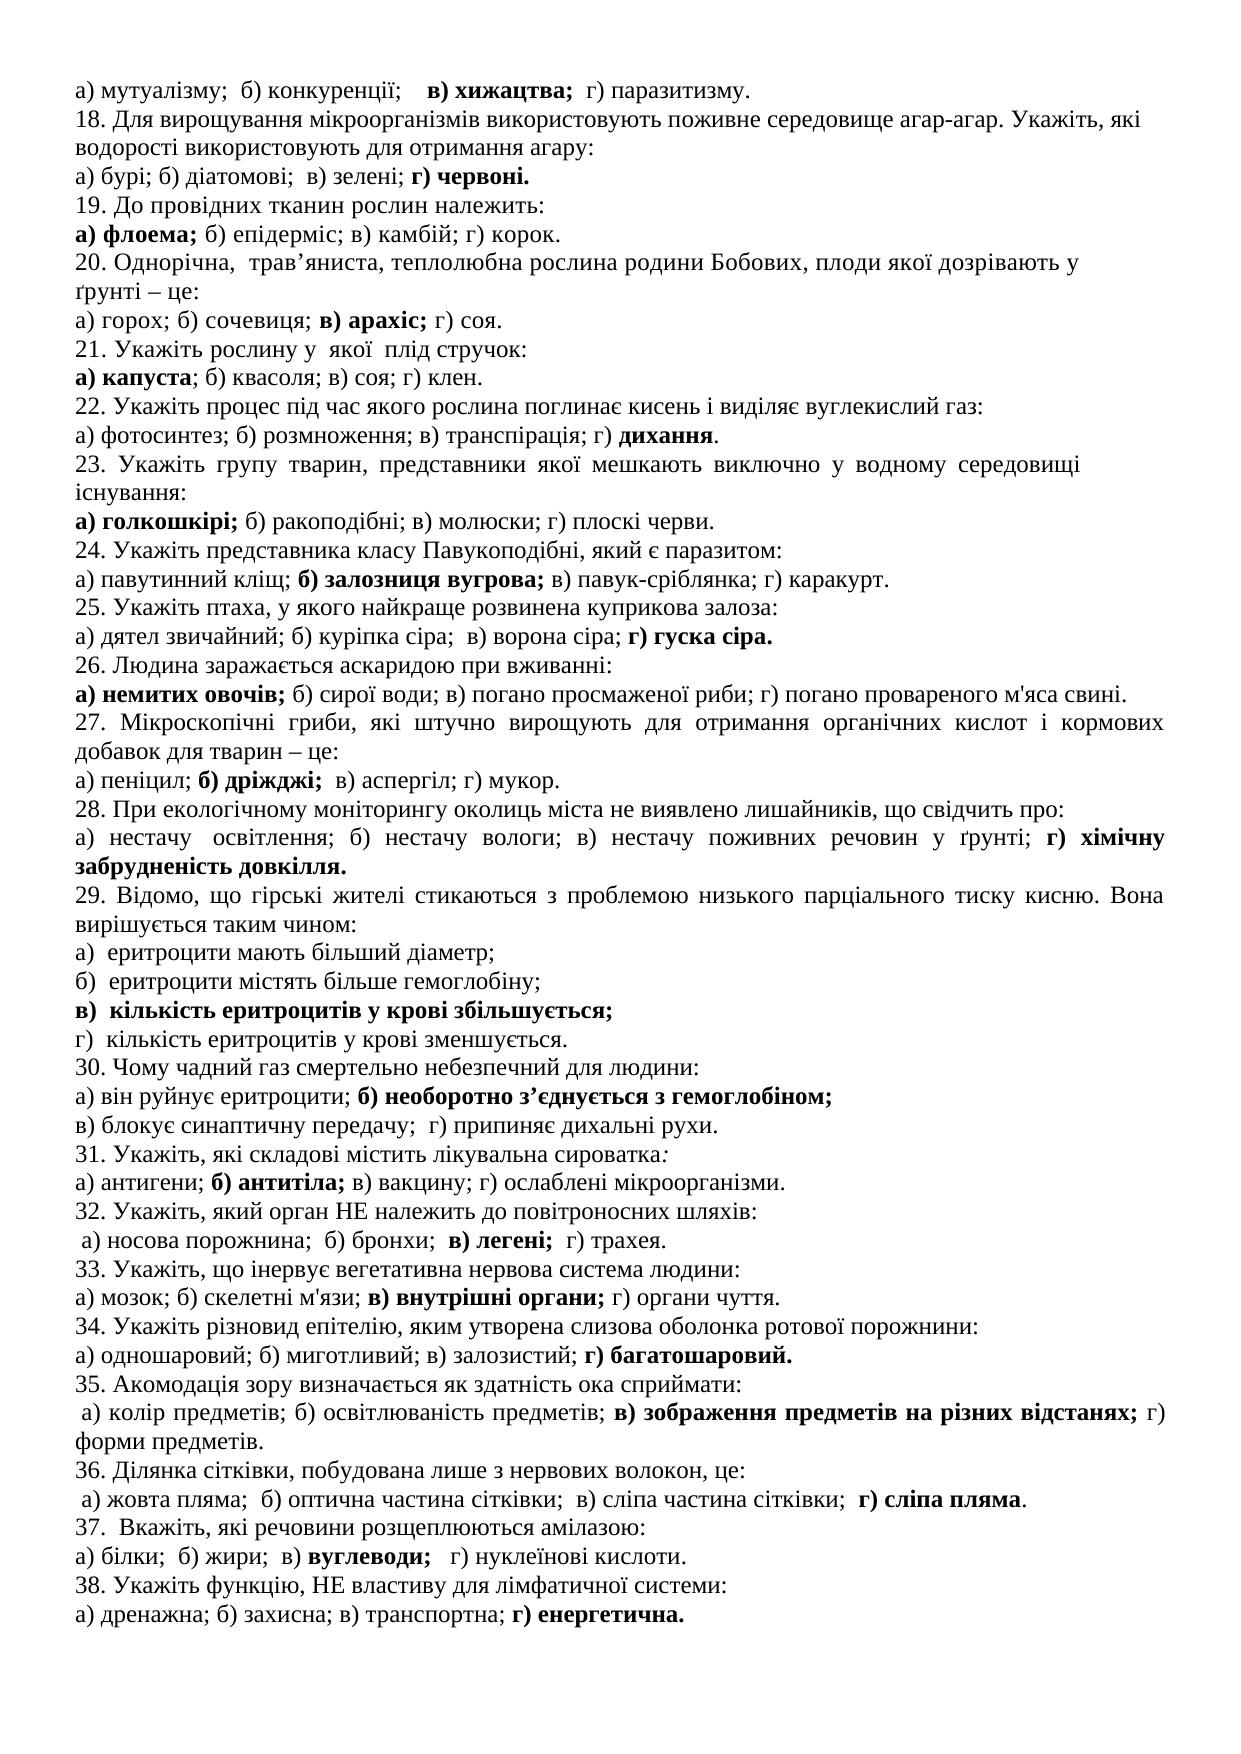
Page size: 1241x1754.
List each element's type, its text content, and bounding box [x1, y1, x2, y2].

text г) кількість еритроцитів у крові зменшується. [75, 1024, 1165, 1052]
text а) він руйнує еритроцити; б) необоротно з’єднується з гемоглобіном; [75, 1081, 1165, 1110]
text а) носова порожнина; б) бронхи; в) легені; г) трахея. [75, 1225, 1165, 1254]
text а) білки; б) жири; в) вуглеводи; г) нуклеїнові кислоти. [75, 1541, 1165, 1570]
text 23. Укажіть групу тварин, представники якої мешкають виключно у водному середовищі існування: [75, 449, 1081, 506]
text 22. Укажіть процес під час якого рослина поглинає кисень і виділяє вуглекислий газ: [75, 391, 1081, 420]
text а) еритроцити мають більший діаметр; [75, 937, 1165, 966]
text а) мозок; б) скелетні м'язи; в) внутрішні органи; г) органи чуття. [75, 1282, 1165, 1311]
text а) жовта пляма; б) оптична частина сітківки; в) сліпа частина сітківки; г) сліпа пляма. [75, 1484, 1165, 1512]
text 26. Людина заражається аскаридою при вживанні: [75, 650, 1165, 679]
text а) антигени; б) антитіла; в) вакцину; г) ослаблені мікроорганізми. [75, 1167, 1165, 1196]
text 34. Укажіть різновид епітелію, яким утворена слизова оболонка ротової порожнини: [75, 1311, 1165, 1340]
text а) бурі; б) діатомові; в) зелені; г) червоні. [75, 161, 1165, 190]
text а) нестачу освітлення; б) нестачу вологи; в) нестачу поживних речовин у ґрунті; г) хімічну забрудненість довкілля. [75, 822, 1165, 880]
text 24. Укажіть представника класу Павукоподібні, який є паразитом: [75, 535, 1165, 564]
text в) блокує синаптичну передачу; г) припиняє дихальні рухи. [75, 1110, 1165, 1139]
text в) кількість еритроцитів у крові збільшується; [75, 995, 1165, 1024]
text а) дренажна; б) захисна; в) транспортна; г) енергетична. [75, 1599, 1165, 1627]
text 29. Відомо, що гірські жителі стикаються з проблемою низького парціального тиску кисню. Вона вирішується таким чином: [75, 880, 1165, 937]
text 37. Вкажіть, які речовини розщеплюються амілазою: [75, 1512, 1165, 1541]
text 20. Однорічна, трав’яниста, теплолюбна рослина родини Бобових, плоди якої дозрівають у ґрунті – це: [75, 247, 1081, 305]
text 31. Укажіть, які складові містить лікувальна сироватка: [75, 1139, 1165, 1167]
text 38. Укажіть функцію, НЕ властиву для лімфатичної системи: [75, 1570, 1165, 1599]
text 19. До провідних тканин рослин належить: [75, 190, 1081, 219]
text 30. Чому чадний газ смертельно небезпечний для людини: [75, 1052, 1165, 1081]
text 27. Мікроскопічні гриби, які штучно вирощують для отримання органічних кислот і кормових добавок для тварин – це: [75, 707, 1165, 765]
text а) пеніцил; б) дріжджі; в) аспергіл; г) мукор. [75, 765, 1165, 794]
text а) мутуалізму; б) конкуренції; в) хижацтва; г) паразитизму. [75, 75, 1165, 104]
text а) одношаровий; б) миготливий; в) залозистий; г) багатошаровий. [75, 1340, 1165, 1369]
text а) павутинний кліщ; б) залозниця вугрова; в) павук-сріблянка; г) каракурт. [75, 564, 1165, 592]
text а) колір предметів; б) освітлюваність предметів; в) зображення предметів на різних відстанях; г) форми предметів. [75, 1397, 1165, 1455]
text 35. Акомодація зору визначається як здатність ока сприймати: [75, 1369, 1165, 1397]
text 32. Укажіть, який орган НЕ належить до повітроносних шляхів: [75, 1196, 1165, 1225]
text 21. Укажіть рослину у якої плід стручок: [75, 334, 1081, 362]
text 25. Укажіть птаха, у якого найкраще розвинена куприкова залоза: [75, 592, 1165, 621]
text а) горох; б) сочевиця; в) арахіс; г) соя. [75, 305, 1081, 334]
text 28. При екологічному моніторингу околиць міста не виявлено лишайників, що свідчить про: [75, 794, 1165, 822]
text б) еритроцити містять більше гемоглобіну; [75, 966, 1165, 995]
text а) немитих овочів; б) сирої води; в) погано просмаженої риби; г) погано провареного м'яса свині. [75, 679, 1165, 707]
text 18. Для вирощування мікроорганізмів використовують поживне середовище агар-агар. Укажіть, які водорості використовують для отримання агару: [75, 104, 1165, 161]
text а) дятел звичайний; б) куріпка сіра; в) ворона сіра; г) гуска сіра. [75, 621, 1165, 650]
text 36. Ділянка сітківки, побудована лише з нервових волокон, це: [75, 1455, 1165, 1484]
text а) капуста; б) квасоля; в) соя; г) клен. [75, 362, 1081, 391]
text а) голкошкірі; б) ракоподібні; в) молюски; г) плоскі черви. [75, 506, 1081, 535]
text а) фотосинтез; б) розмноження; в) транспірація; г) дихання. [75, 420, 1081, 449]
text а) флоема; б) епідерміс; в) камбій; г) корок. [75, 219, 1081, 247]
text 33. Укажіть, що інервує вегетативна нервова система людини: [75, 1254, 1165, 1282]
